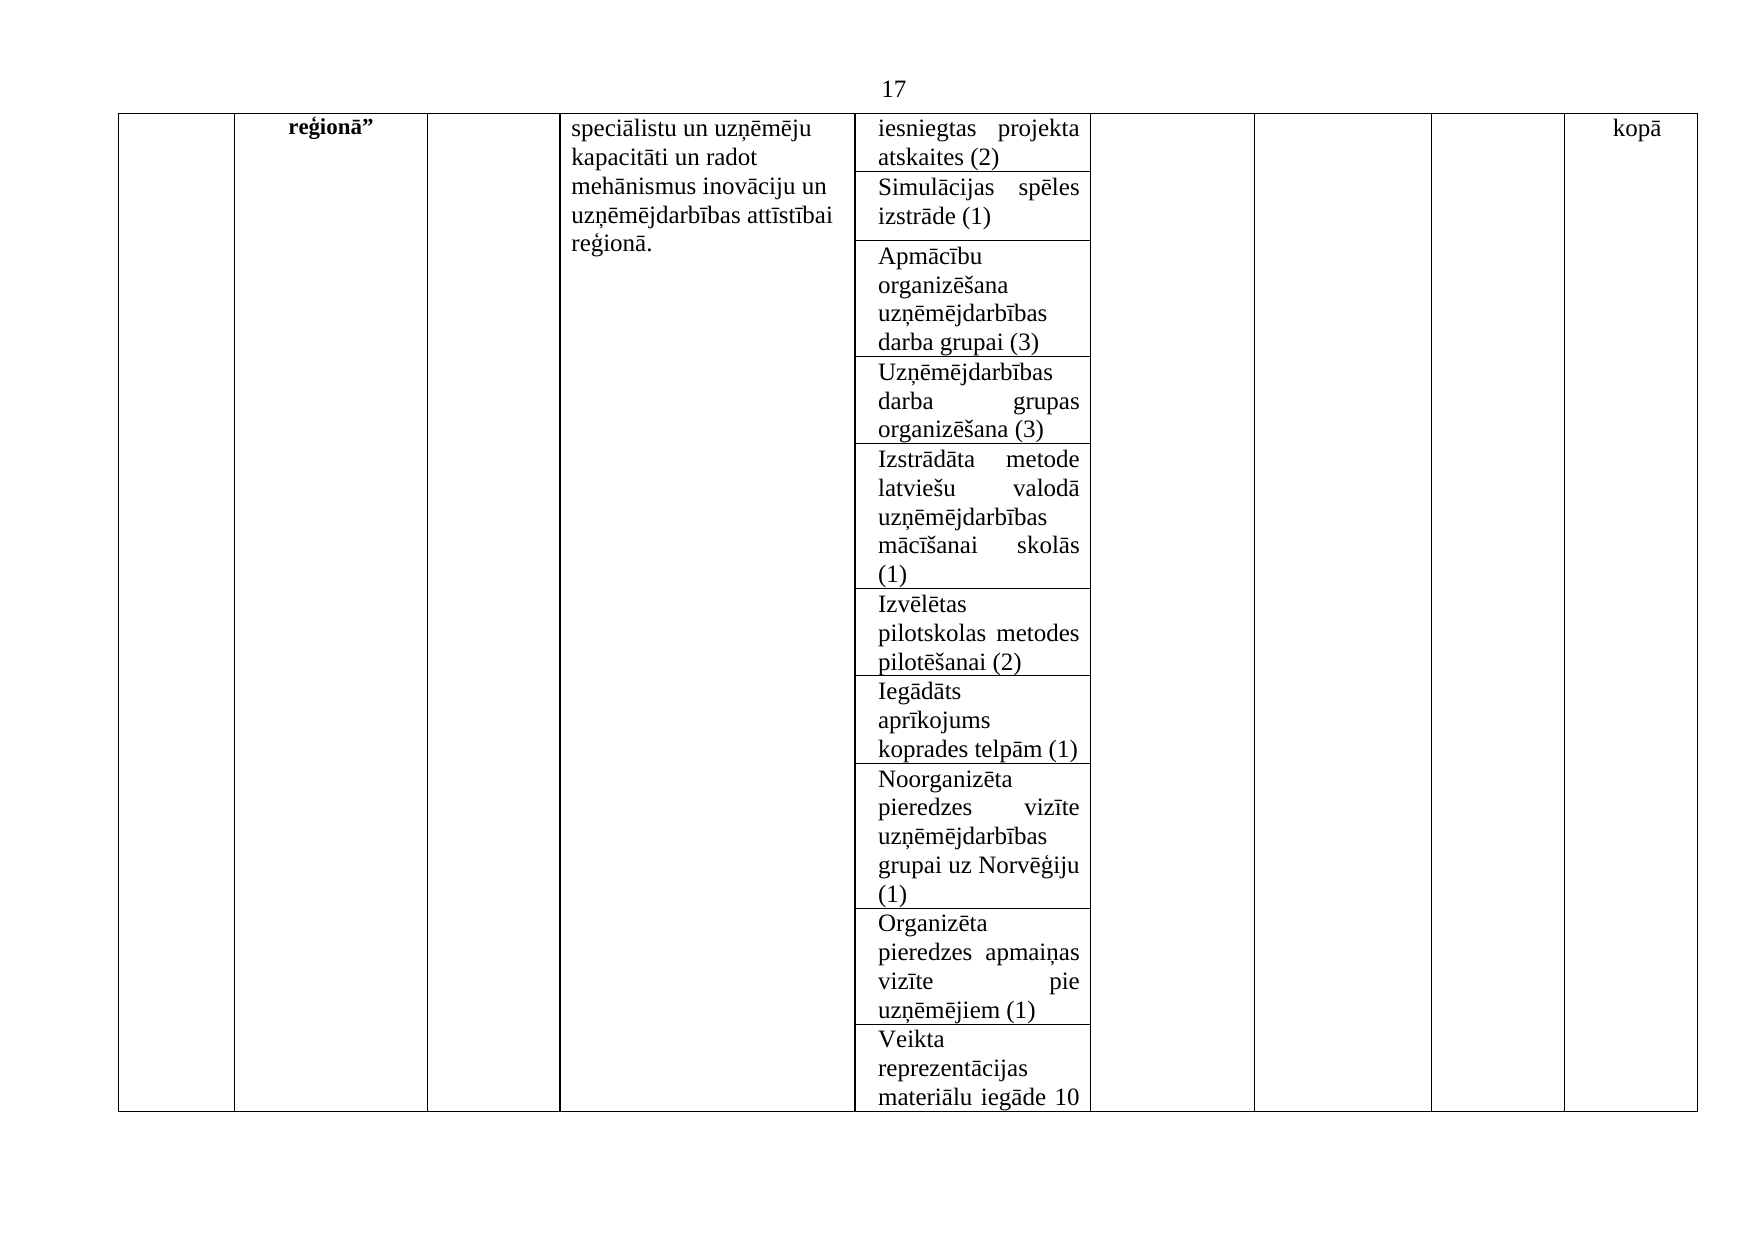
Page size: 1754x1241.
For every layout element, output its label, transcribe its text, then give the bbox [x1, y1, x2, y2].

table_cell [856, 1025, 1090, 1111]
table_cell Izstrādāta metode latviešu valodā uzņēmējdarbības mācīšanai skolās (1) [856, 444, 1090, 588]
table_cell Organizēta pieredzes apmaiņas vizīte pie uzņēmējiem (1) [856, 909, 1090, 1023]
table_cell Apmācību organizēšana uzņēmējdarbības darba grupai (3) [856, 241, 1090, 356]
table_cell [856, 114, 1090, 171]
table_cell Noorganizēta pieredzes vizīte uzņēmējdarbības grupai uz Norvēģiju (1) [856, 764, 1090, 907]
table_cell Uzņēmējdarbības darba grupas organizēšana (3) [856, 357, 1090, 443]
table_cell Iegādāts aprīkojums koprades telpām (1) [856, 676, 1090, 763]
table_cell Izvēlētas pilotskolas metodes pilotēšanai (2) [856, 589, 1090, 675]
table_cell Simulācijas spēles izstrāde (1) [856, 172, 1090, 240]
